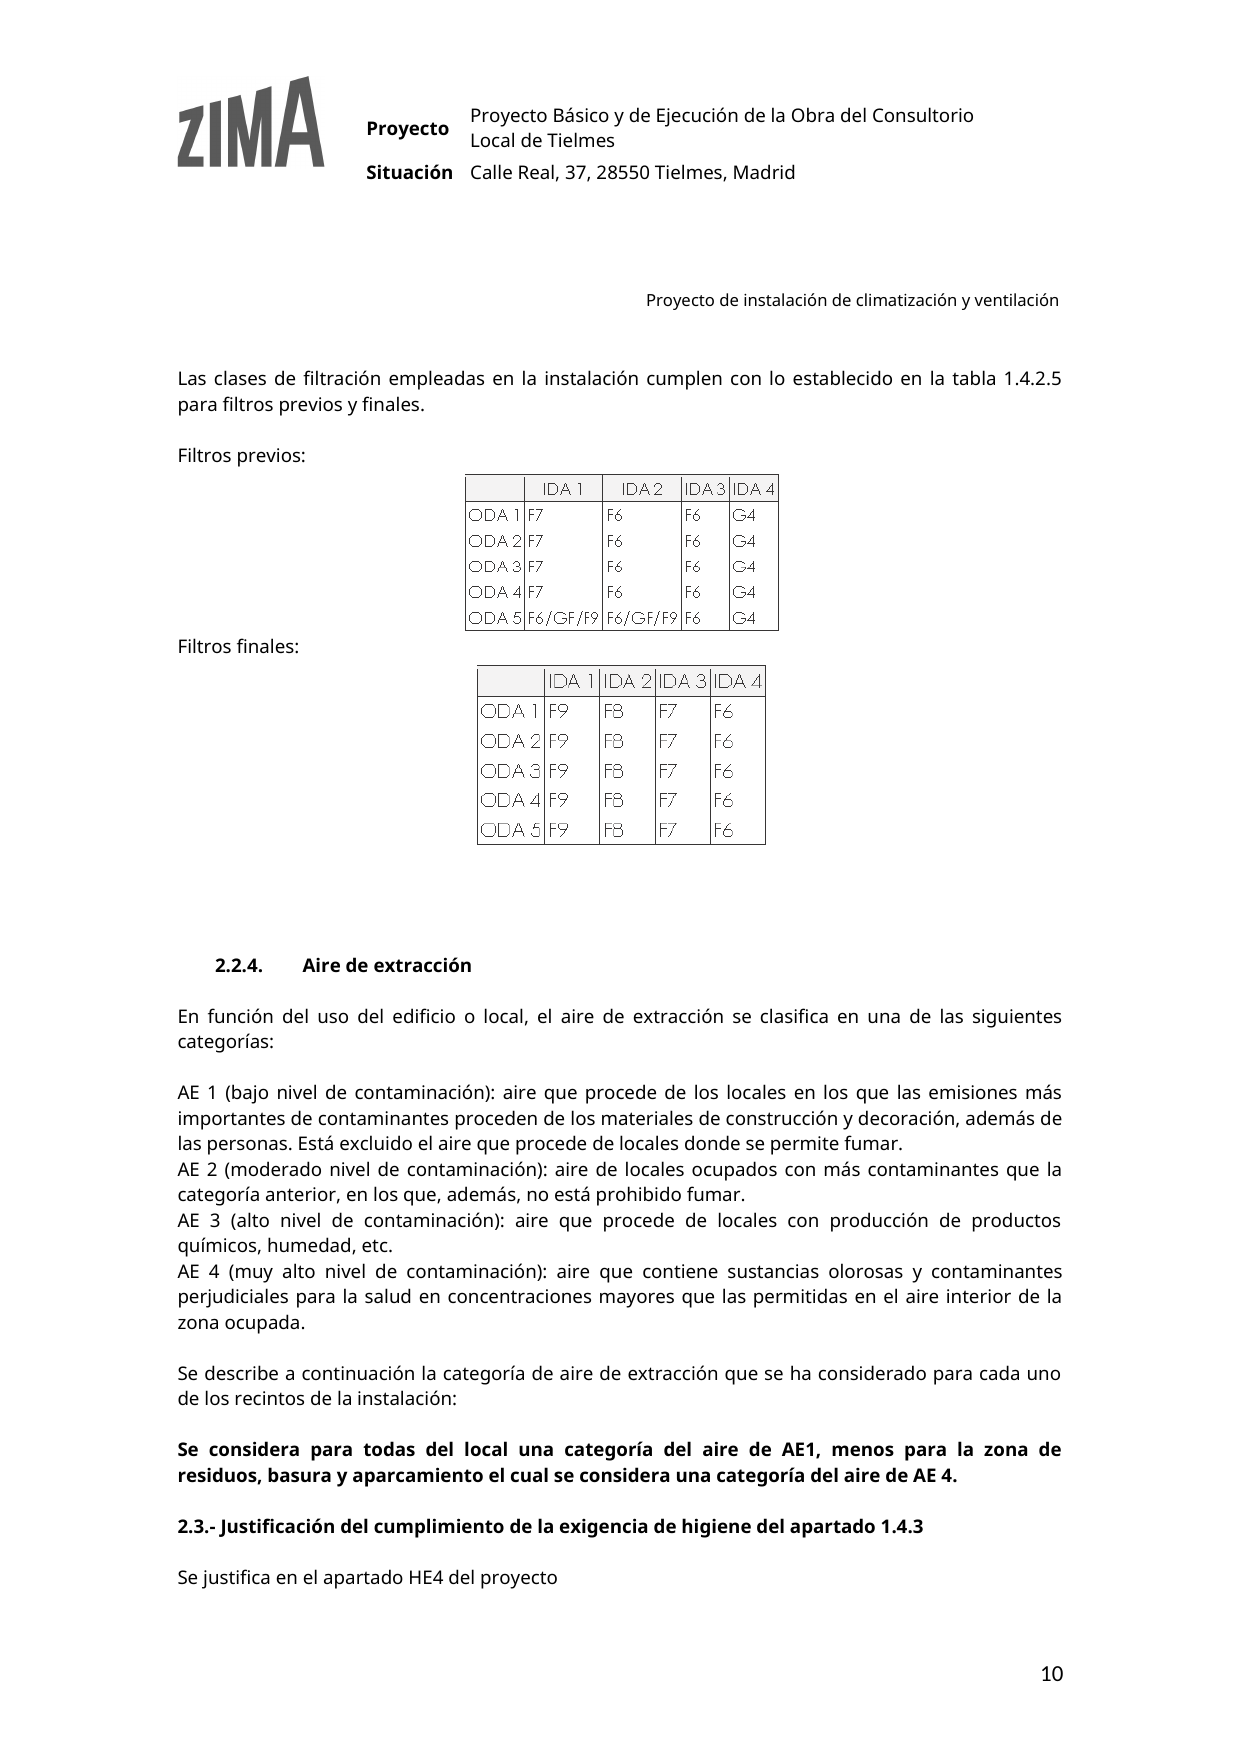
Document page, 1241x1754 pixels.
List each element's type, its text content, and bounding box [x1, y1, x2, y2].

text Se describe a continuación la categoría de aire de extracción que se ha considerado para cada uno de los recintos de la instalación: [177, 1360, 1063, 1411]
picture [177, 76, 325, 169]
text Las clases de filtración empleadas en la instalación cumplen con lo establecido en la tabla 1.4.2.5 para filtros previos y finales. [177, 365, 1063, 416]
text AE 1 (bajo nivel de contaminación): aire que procede de los locales en los que las emisiones más importantes de contaminantes proceden de los materiales de construcción y decoración, además de las personas. Está excluido el aire que procede de locales donde se permite fumar. [177, 1079, 1063, 1156]
text Filtros finales: [177, 633, 1063, 658]
text AE 3 (alto nivel de contaminación): aire que procede de locales con producción de productos químicos, humedad, etc. [177, 1207, 1063, 1258]
list Aire de extracción [215, 952, 1063, 977]
text Filtros previos: [177, 442, 1063, 467]
text AE 2 (moderado nivel de contaminación): aire de locales ocupados con más contaminantes que la categoría anterior, en los que, además, no está prohibido fumar. [177, 1156, 1063, 1207]
text En función del uso del edificio o local, el aire de extracción se clasifica en una de las siguientes categorías: [177, 1003, 1063, 1054]
text Se justifica en el apartado HE4 del proyecto [177, 1564, 1063, 1590]
text Se considera para todas del local una categoría del aire de AE1, menos para la zona de residuos, basura y aparcamiento el cual se considera una categoría del aire de AE 4. [177, 1437, 1063, 1488]
text 2.3.- Justificación del cumplimiento de la exigencia de higiene del apartado 1.4.3 [177, 1513, 1063, 1539]
text AE 4 (muy alto nivel de contaminación): aire que contiene sustancias olorosas y contaminantes perjudiciales para la salud en concentraciones mayores que las permitidas en el aire interior de la zona ocupada. [177, 1258, 1063, 1335]
